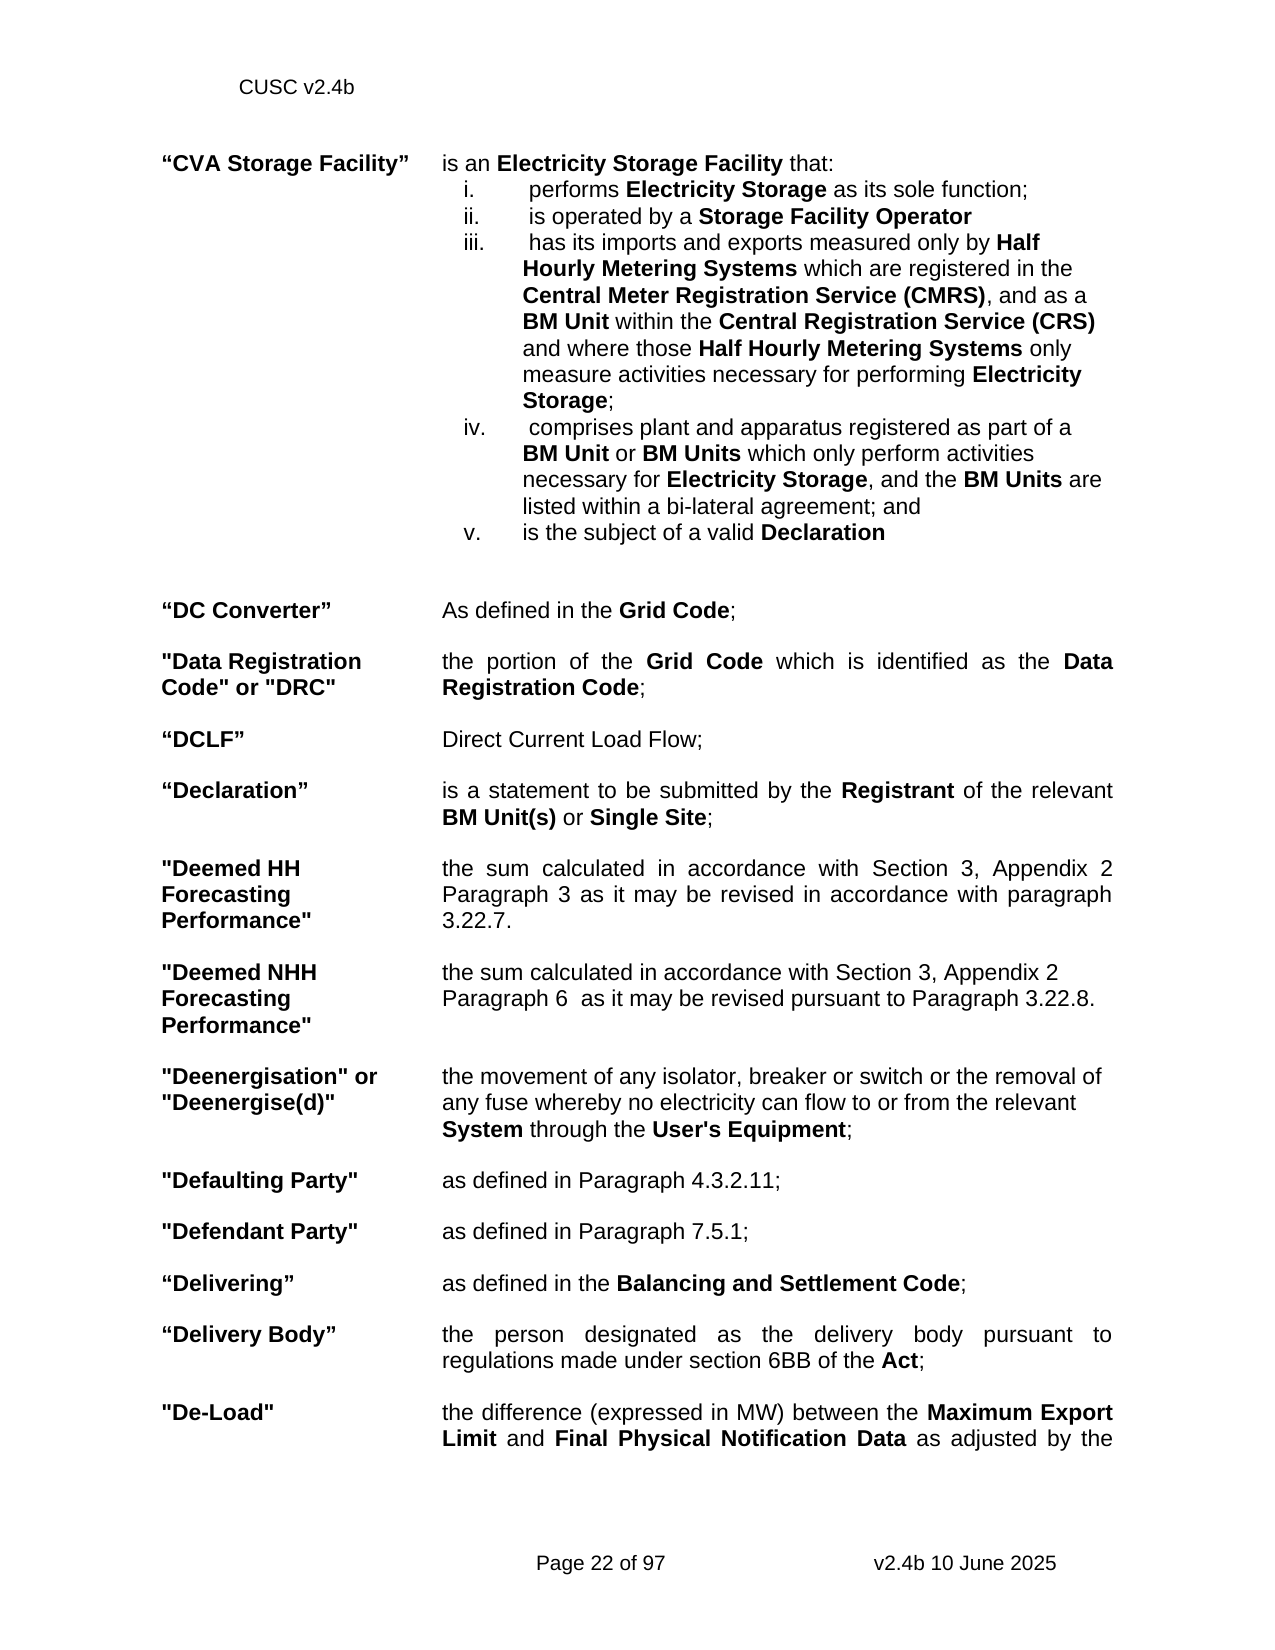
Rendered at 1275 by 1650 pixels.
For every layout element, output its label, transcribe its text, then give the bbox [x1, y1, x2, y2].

table_cell "Deemed HH Forecasting Performance" [150, 855, 431, 959]
table_cell “Delivering” [150, 1270, 431, 1321]
table_cell "Defendant Party" [150, 1218, 431, 1270]
table_cell “DC Converter” [150, 597, 431, 648]
table_cell the person designated as the delivery body pursuant to regulations made under section 6BB of the Act; [431, 1321, 1124, 1399]
table_cell as defined in Paragraph 7.5.1; [431, 1218, 1124, 1270]
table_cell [431, 1399, 1124, 1451]
table_cell As defined in the Grid Code; [431, 597, 1124, 648]
table_cell “Declaration” [150, 777, 431, 855]
table_cell the movement of any isolator, breaker or switch or the removal of any fuse whereby no electricity can flow to or from the relevant System through the User's Equipment; [431, 1063, 1124, 1167]
table_cell “Delivery Body” [150, 1321, 431, 1399]
table_cell “DCLF” [150, 726, 431, 777]
table_cell the sum calculated in accordance with Section 3, Appendix 2 Paragraph 6 as it may be revised pursuant to Paragraph 3.22.8. [431, 959, 1124, 1063]
table_cell "De-Load" [150, 1399, 431, 1451]
table_cell “CVA Storage Facility” [150, 150, 431, 597]
table_cell as defined in the Balancing and Settlement Code; [431, 1270, 1124, 1321]
table_cell "Deemed NHH Forecasting Performance" [150, 959, 431, 1063]
table_cell is a statement to be submitted by the Registrant of the relevant BM Unit(s) or Single Site; [431, 777, 1124, 855]
table_cell "Data Registration Code" or "DRC" [150, 648, 431, 726]
table_cell the portion of the Grid Code which is identified as the Data Registration Code; [431, 648, 1124, 726]
table_cell the sum calculated in accordance with Section 3, Appendix 2 Paragraph 3 as it may be revised in accordance with paragraph 3.22.7. [431, 855, 1124, 959]
table_cell "Deenergisation" or "Deenergise(d)" [150, 1063, 431, 1167]
table_cell "Defaulting Party" [150, 1167, 431, 1218]
table_cell is an Electricity Storage Facility that: performs Electricity Storage as its sole function; is operated by a Storage Facility Operator has its imports and exports measured only by Half Hourly Metering Systems which are registered in the Central Meter Registration Service (CMRS), and as a BM Unit within the Central Registration Service (CRS) and where those Half Hourly Metering Systems only measure activities necessary for performing Electricity Storage; comprises plant and apparatus registered as part of a BM Unit or BM Units which only perform activities necessary for Electricity Storage, and the BM Units are listed within a bi-lateral agreement; and is the subject of a valid Declaration [431, 150, 1124, 597]
table_cell Direct Current Load Flow; [431, 726, 1124, 777]
table_cell as defined in Paragraph 4.3.2.11; [431, 1167, 1124, 1218]
